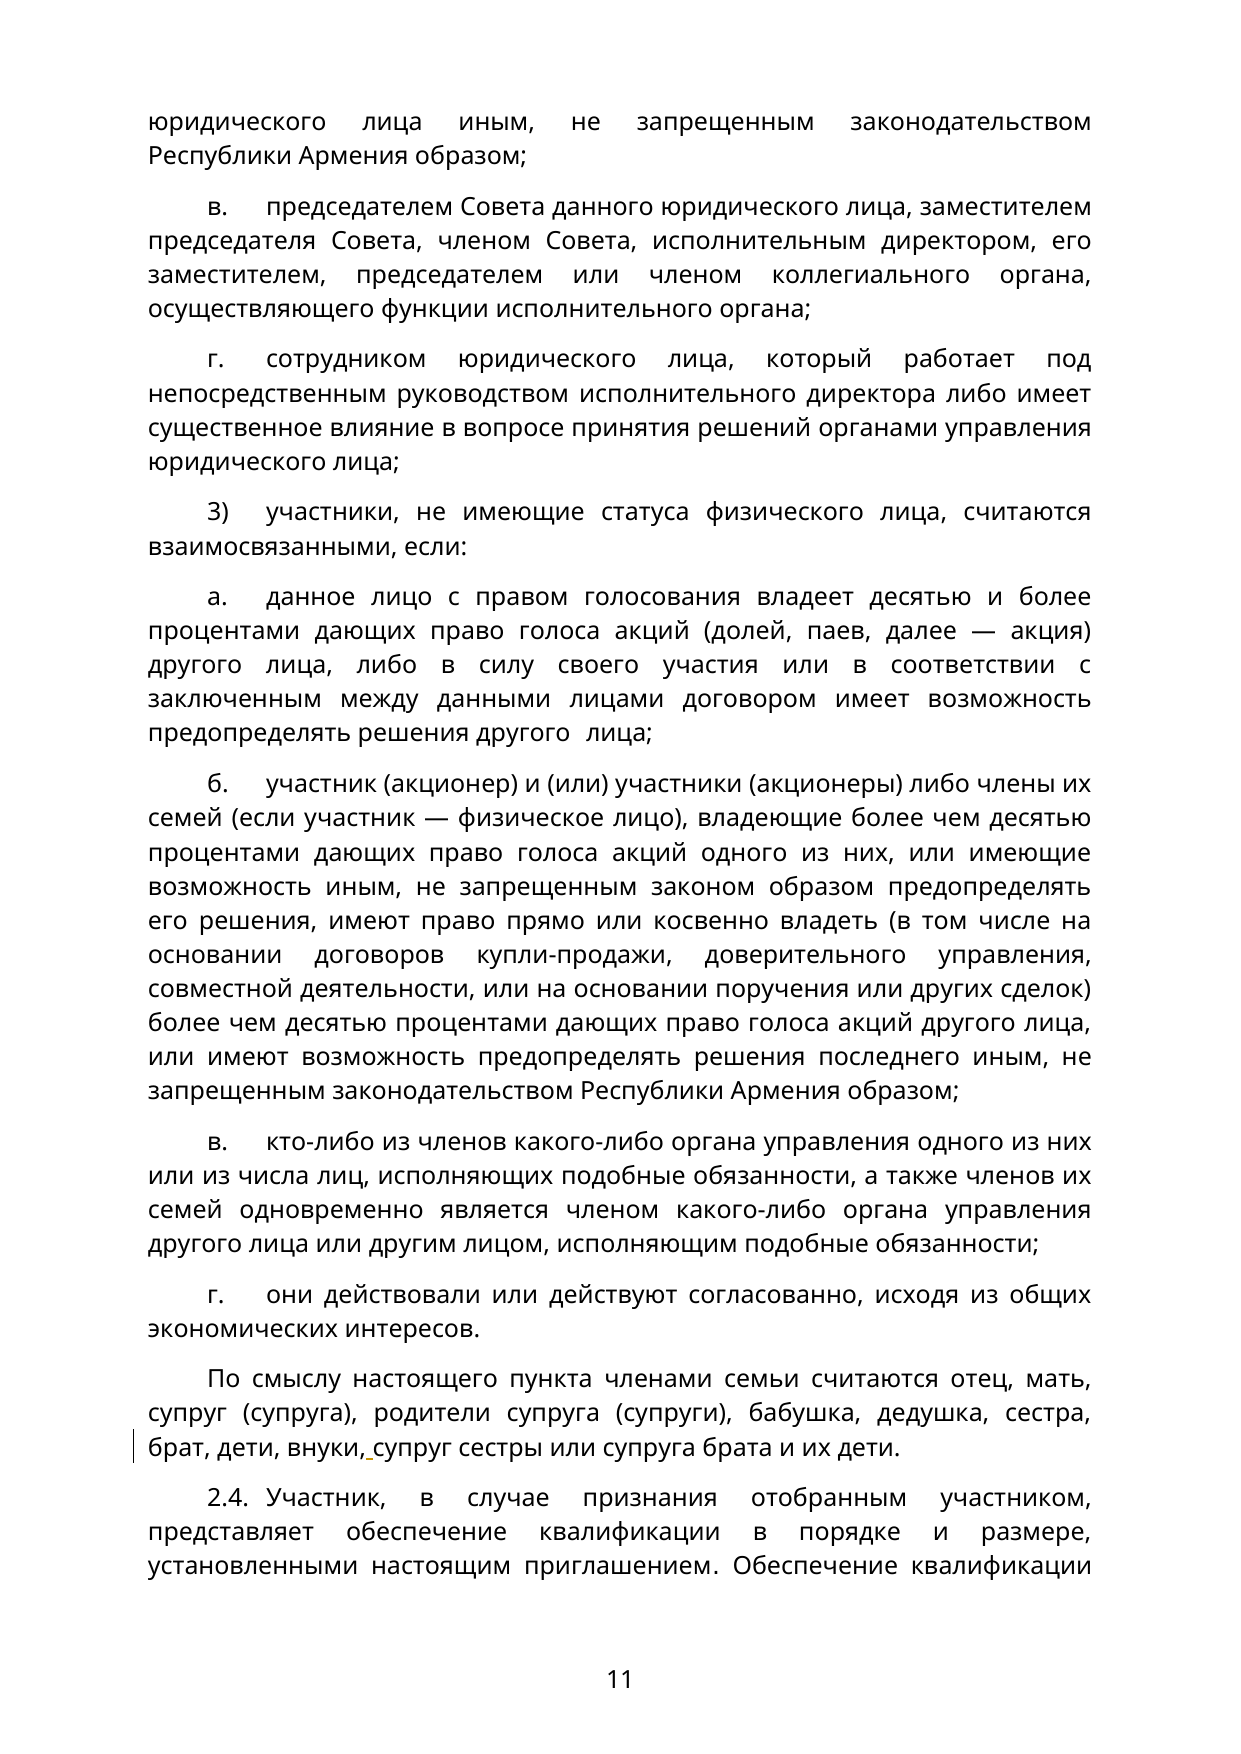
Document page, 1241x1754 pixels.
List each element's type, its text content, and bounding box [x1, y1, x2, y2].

text По смыслу настоящего пункта членами семьи считаются отец, мать, супруг (супруга), родители супруга (супруги), бабушка, дедушка, сестра, брат, дети, внуки,супруг сестры или супруга брата и их дети. [148, 1361, 1092, 1463]
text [148, 1480, 1092, 1582]
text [148, 103, 1092, 172]
text б. участник (акционер) и (или) участники (акционеры) либо члены их семей (если участник — физическое лицо), владеющие более чем десятью процентами дающих право голоса акций одного из них, или имеющие возможность иным, не запрещенным законом образом предопределять его решения, имеют право прямо или косвенно владеть (в том числе на основании договоров купли-продажи, доверительного управления, совместной деятельности, или на основании поручения или других сделок) более чем десятью процентами дающих право голоса акций другого лица, или имеют возможность предопределять решения последнего иным, не запрещенным законодательством Республики Армения образом; [148, 766, 1092, 1107]
text г. сотрудником юридического лица, который работает под непосредственным руководством исполнительного директора либо имеет существенное влияние в вопросе принятия решений органами управления юридического лица; [148, 341, 1092, 477]
text 3) участники, не имеющие статуса физического лица, считаются взаимосвязанными, если: [148, 494, 1092, 562]
text г. они действовали или действуют согласованно, исходя из общих экономических интересов. [148, 1276, 1092, 1344]
text а. данное лицо с правом голосования владеет десятью и более процентами дающих право голоса акций (долей, паев, далее — акция) другого лица, либо в силу своего участия или в соответствии с заключенным между данными лицами договором имеет возможность предопределять решения другого лица; [148, 579, 1092, 749]
text в. председателем Совета данного юридического лица, заместителем председателя Совета, членом Совета, исполнительным директором, его заместителем, председателем или членом коллегиального органа, осуществляющего функции исполнительного органа; [148, 188, 1092, 324]
text в. кто-либо из членов какого-либо органа управления одного из них или из числа лиц, исполняющих подобные обязанности, а также членов их семей одновременно является членом какого-либо органа управления другого лица или другим лицом, исполняющим подобные обязанности; [148, 1123, 1092, 1259]
